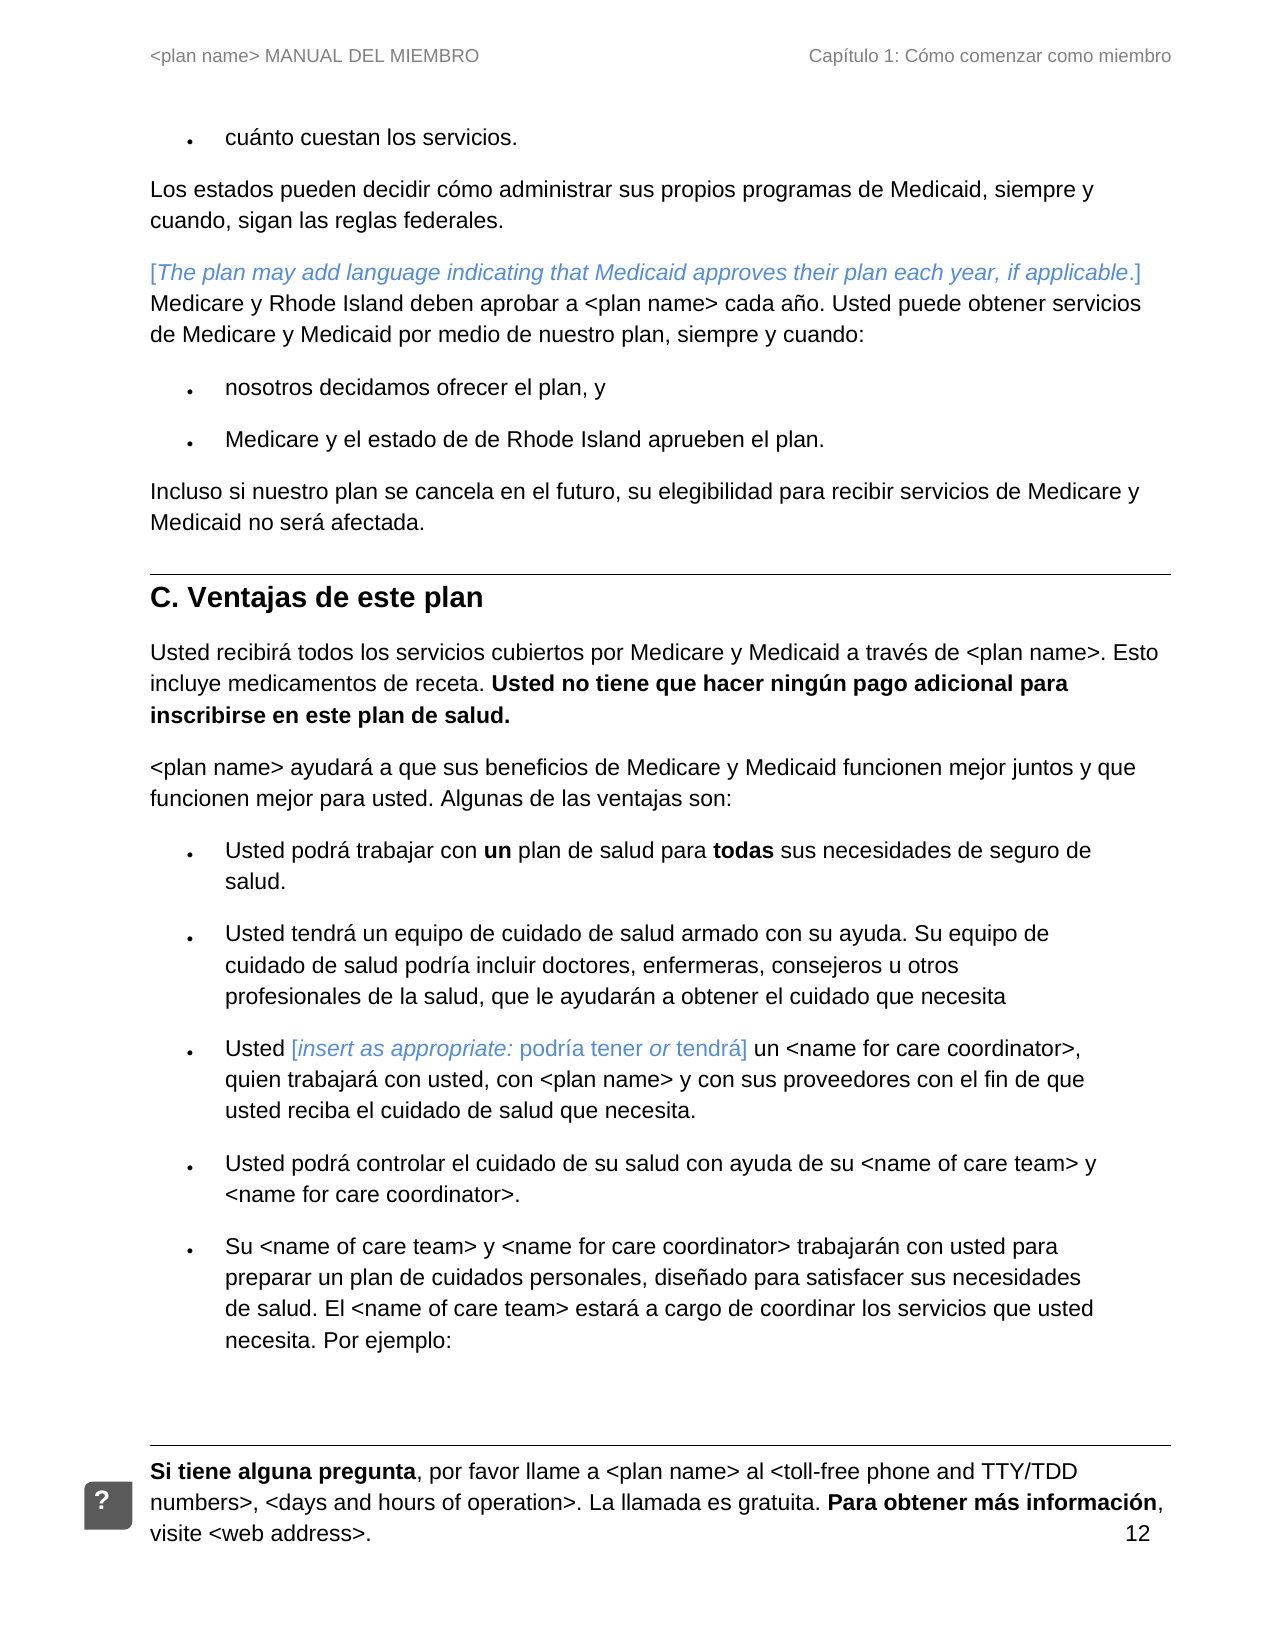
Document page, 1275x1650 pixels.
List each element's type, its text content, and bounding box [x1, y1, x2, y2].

list nosotros decidamos ofrecer el plan, y [187, 370, 1096, 401]
list Medicare y el estado de de Rhode Island aprueben el plan. [187, 422, 1096, 453]
list Usted [insert as appropriate: podría tener or tendrá] un <name for care coordinator>, quien trabajará con usted, con <plan name> y con sus proveedores con el fin de que usted reciba el cuidado de salud que necesita. [187, 1031, 1096, 1125]
list cuánto cuestan los servicios. [187, 120, 1096, 151]
text [The plan may add language indicating that Medicaid approves their plan each year, if applicable.] Medicare y Rhode Island deben aprobar a <plan name> cada año. Usted puede obtener servicios de Medicare y Medicaid por medio de nuestro plan, siempre y cuando: [150, 255, 1171, 349]
list Usted podrá controlar el cuidado de su salud con ayuda de su <name of care team> y <name for care coordinator>. [187, 1146, 1096, 1208]
text <plan name> ayudará a que sus beneficios de Medicare y Medicaid funcionen mejor juntos y que funcionen mejor para usted. Algunas de las ventajas son: [150, 750, 1171, 813]
text Incluso si nuestro plan se cancela en el futuro, su elegibilidad para recibir servicios de Medicare y Medicaid no será afectada. [150, 474, 1171, 537]
list Usted podrá trabajar con un plan de salud para todas sus necesidades de seguro de salud. [187, 833, 1096, 896]
list Los estados pueden decidir cómo administrar sus propios programas de Medicaid, siempre y cuando, sigan las reglas federales. [150, 172, 1171, 234]
list Su <name of care team> y <name for care coordinator> trabajarán con usted para preparar un plan de cuidados personales, diseñado para satisfacer sus necesidades de salud. El <name of care team> estará a cargo de coordinar los servicios que usted necesita. Por ejemplo: [187, 1229, 1096, 1354]
list Usted tendrá un equipo de cuidado de salud armado con su ayuda. Su equipo de cuidado de salud podría incluir doctores, enfermeras, consejeros u otros profesionales de la salud, que le ayudarán a obtener el cuidado que necesita [187, 917, 1096, 1011]
text C. Ventajas de este plan [150, 575, 1171, 615]
text Usted recibirá todos los servicios cubiertos por Medicare y Medicaid a través de <plan name>. Esto incluye medicamentos de receta. Usted no tiene que hacer ningún pago adicional para inscribirse en este plan de salud. [150, 636, 1171, 729]
